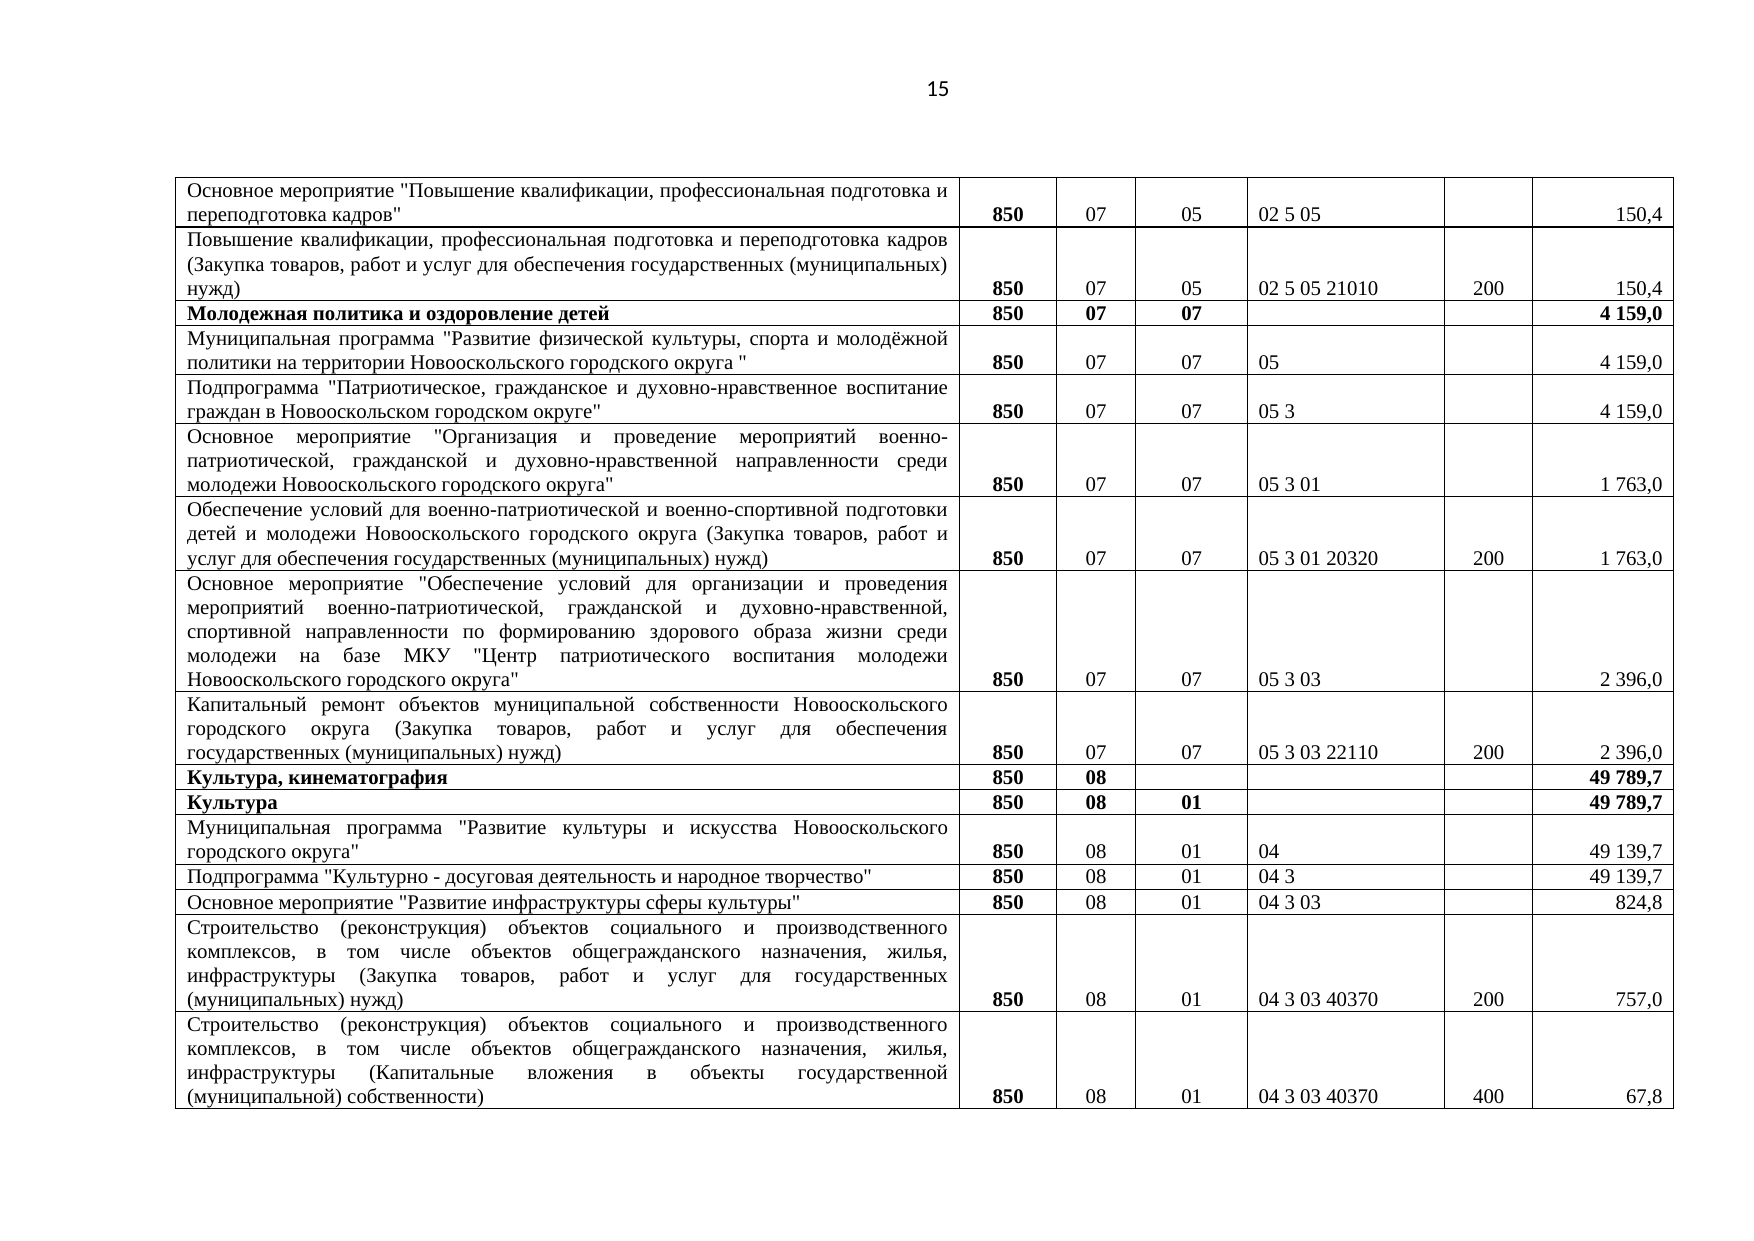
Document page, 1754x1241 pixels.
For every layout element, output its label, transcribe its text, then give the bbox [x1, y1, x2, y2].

table_cell 04 3 03 [1248, 890, 1444, 914]
table_cell 2 396,0 [1533, 692, 1673, 764]
table_cell 4 159,0 [1533, 375, 1673, 423]
table_cell 4 159,0 [1533, 326, 1673, 374]
table_cell 07 [1136, 497, 1247, 569]
table_cell 07 [1136, 375, 1247, 423]
table_cell 07 [1057, 375, 1135, 423]
table_cell 850 [960, 301, 1056, 325]
table_cell 07 [1057, 692, 1135, 764]
table_cell 07 [1136, 571, 1247, 691]
table_cell 49 789,7 [1533, 765, 1673, 789]
table_cell 08 [1057, 790, 1135, 814]
table_cell [1248, 790, 1444, 814]
table_cell 08 [1057, 815, 1135, 863]
table_cell 07 [1057, 424, 1135, 496]
table_cell [1445, 815, 1532, 863]
table_cell [1445, 424, 1532, 496]
table_cell 05 [1136, 228, 1247, 299]
table_cell 07 [1057, 497, 1135, 569]
table_cell 08 [1057, 865, 1135, 888]
table_cell 850 [960, 497, 1056, 569]
table_cell 1 763,0 [1533, 424, 1673, 496]
table_cell 01 [1136, 790, 1247, 814]
table_cell Обеспечение условий для военно-патриотической и военно-спортивной подготовки детей и молодежи Новооскольского городского округа (Закупка товаров, работ и услуг для обеспечения государственных (муниципальных) нужд) [176, 497, 959, 569]
table_cell [1445, 790, 1532, 814]
table_cell Муниципальная программа "Развитие культуры и искусства Новооскольского городского округа" [176, 815, 959, 863]
table_cell 850 [960, 178, 1056, 226]
table_cell Строительство (реконструкция) объектов социального и производственного комплексов, в том числе объектов общегражданского назначения, жилья, инфраструктуры (Капитальные вложения в объекты государственной (муниципальной) собственности) [176, 1012, 959, 1108]
table_cell 850 [960, 865, 1056, 888]
table_cell [1445, 301, 1532, 325]
table_cell Подпрограмма "Патриотическое, гражданское и духовно-нравственное воспитание граждан в Новооскольском городском округе" [176, 375, 959, 423]
table_cell 04 3 03 40370 [1248, 915, 1444, 1011]
table_cell 757,0 [1533, 915, 1673, 1011]
table_cell Подпрограмма "Культурно - досуговая деятельность и народное творчество" [176, 865, 959, 888]
table_cell [1445, 890, 1532, 914]
table_cell 01 [1136, 865, 1247, 888]
table_cell 200 [1445, 497, 1532, 569]
table_cell 07 [1136, 301, 1247, 325]
table_cell 150,4 [1533, 178, 1673, 226]
table_cell 1 763,0 [1533, 497, 1673, 569]
table_cell 2 396,0 [1533, 571, 1673, 691]
table_cell 01 [1136, 1012, 1247, 1108]
table_cell Муниципальная программа "Развитие физической культуры, спорта и молодёжной политики на территории Новооскольского городского округа " [176, 326, 959, 374]
table_cell Основное мероприятие "Повышение квалификации, профессиональная подготовка и переподготовка кадров" [176, 178, 959, 226]
table_cell 49 139,7 [1533, 815, 1673, 863]
table_cell 05 3 01 [1248, 424, 1444, 496]
table_cell 05 3 01 20320 [1248, 497, 1444, 569]
table_cell Строительство (реконструкция) объектов социального и производственного комплексов, в том числе объектов общегражданского назначения, жилья, инфраструктуры (Закупка товаров, работ и услуг для государственных (муниципальных) нужд) [176, 915, 959, 1011]
table_cell Капитальный ремонт объектов муниципальной собственности Новооскольского городского округа (Закупка товаров, работ и услуг для обеспечения государственных (муниципальных) нужд) [176, 692, 959, 764]
table_cell Молодежная политика и оздоровление детей [176, 301, 959, 325]
table_cell 4 159,0 [1533, 301, 1673, 325]
table_cell 850 [960, 571, 1056, 691]
table_cell 850 [960, 815, 1056, 863]
table_cell 04 [1248, 815, 1444, 863]
table_cell [1445, 765, 1532, 789]
table_cell 01 [1136, 915, 1247, 1011]
table_cell 400 [1445, 1012, 1532, 1108]
table_cell 07 [1136, 692, 1247, 764]
table_cell 850 [960, 790, 1056, 814]
table_cell [1248, 301, 1444, 325]
table_cell 05 3 03 [1248, 571, 1444, 691]
table_cell Культура [176, 790, 959, 814]
table_cell 08 [1057, 915, 1135, 1011]
table_cell 05 [1136, 178, 1247, 226]
table_cell 850 [960, 692, 1056, 764]
table_cell 07 [1057, 228, 1135, 299]
table_cell [1445, 571, 1532, 691]
table_cell 49 139,7 [1533, 865, 1673, 888]
table_cell 49 789,7 [1533, 790, 1673, 814]
table_cell 850 [960, 228, 1056, 299]
table_cell [1248, 765, 1444, 789]
table_cell 07 [1136, 424, 1247, 496]
table_cell 07 [1136, 326, 1247, 374]
table_cell 200 [1445, 692, 1532, 764]
table_cell 02 5 05 21010 [1248, 228, 1444, 299]
table_cell 08 [1057, 1012, 1135, 1108]
table_cell Культура, кинематография [176, 765, 959, 789]
table_cell 824,8 [1533, 890, 1673, 914]
table_cell 07 [1057, 178, 1135, 226]
table_cell [1445, 865, 1532, 888]
table_cell [1445, 375, 1532, 423]
table_cell 05 [1248, 326, 1444, 374]
table_cell 850 [960, 915, 1056, 1011]
table_cell 850 [960, 765, 1056, 789]
table_cell 01 [1136, 890, 1247, 914]
table_cell 05 3 [1248, 375, 1444, 423]
table_cell [1445, 178, 1532, 226]
table_cell 200 [1445, 915, 1532, 1011]
table_cell 850 [960, 375, 1056, 423]
table_cell 08 [1057, 890, 1135, 914]
table_cell 05 3 03 22110 [1248, 692, 1444, 764]
table_cell [1136, 765, 1247, 789]
table_cell 02 5 05 [1248, 178, 1444, 226]
table_cell 07 [1057, 326, 1135, 374]
table_cell 07 [1057, 571, 1135, 691]
table_cell 04 3 [1248, 865, 1444, 888]
table_cell Основное мероприятие "Обеспечение условий для организации и проведения мероприятий военно-патриотической, гражданской и духовно-нравственной, спортивной направленности по формированию здорового образа жизни среди молодежи на базе МКУ "Центр патриотического воспитания молодежи Новооскольского городского округа" [176, 571, 959, 691]
table_cell 07 [1057, 301, 1135, 325]
table_cell 67,8 [1533, 1012, 1673, 1108]
table_cell 850 [960, 326, 1056, 374]
table_cell 850 [960, 424, 1056, 496]
table_cell 200 [1445, 228, 1532, 299]
table_cell Повышение квалификации, профессиональная подготовка и переподготовка кадров (Закупка товаров, работ и услуг для обеспечения государственных (муниципальных) нужд) [176, 228, 959, 299]
table_cell Основное мероприятие "Организация и проведение мероприятий военно-патриотической, гражданской и духовно-нравственной направленности среди молодежи Новооскольского городского округа" [176, 424, 959, 496]
table_cell 150,4 [1533, 228, 1673, 299]
table_cell 850 [960, 890, 1056, 914]
table_cell 01 [1136, 815, 1247, 863]
table_cell 850 [960, 1012, 1056, 1108]
table_cell [1445, 326, 1532, 374]
table_cell 08 [1057, 765, 1135, 789]
table_cell Основное мероприятие "Развитие инфраструктуры сферы культуры" [176, 890, 959, 914]
table_cell 04 3 03 40370 [1248, 1012, 1444, 1108]
